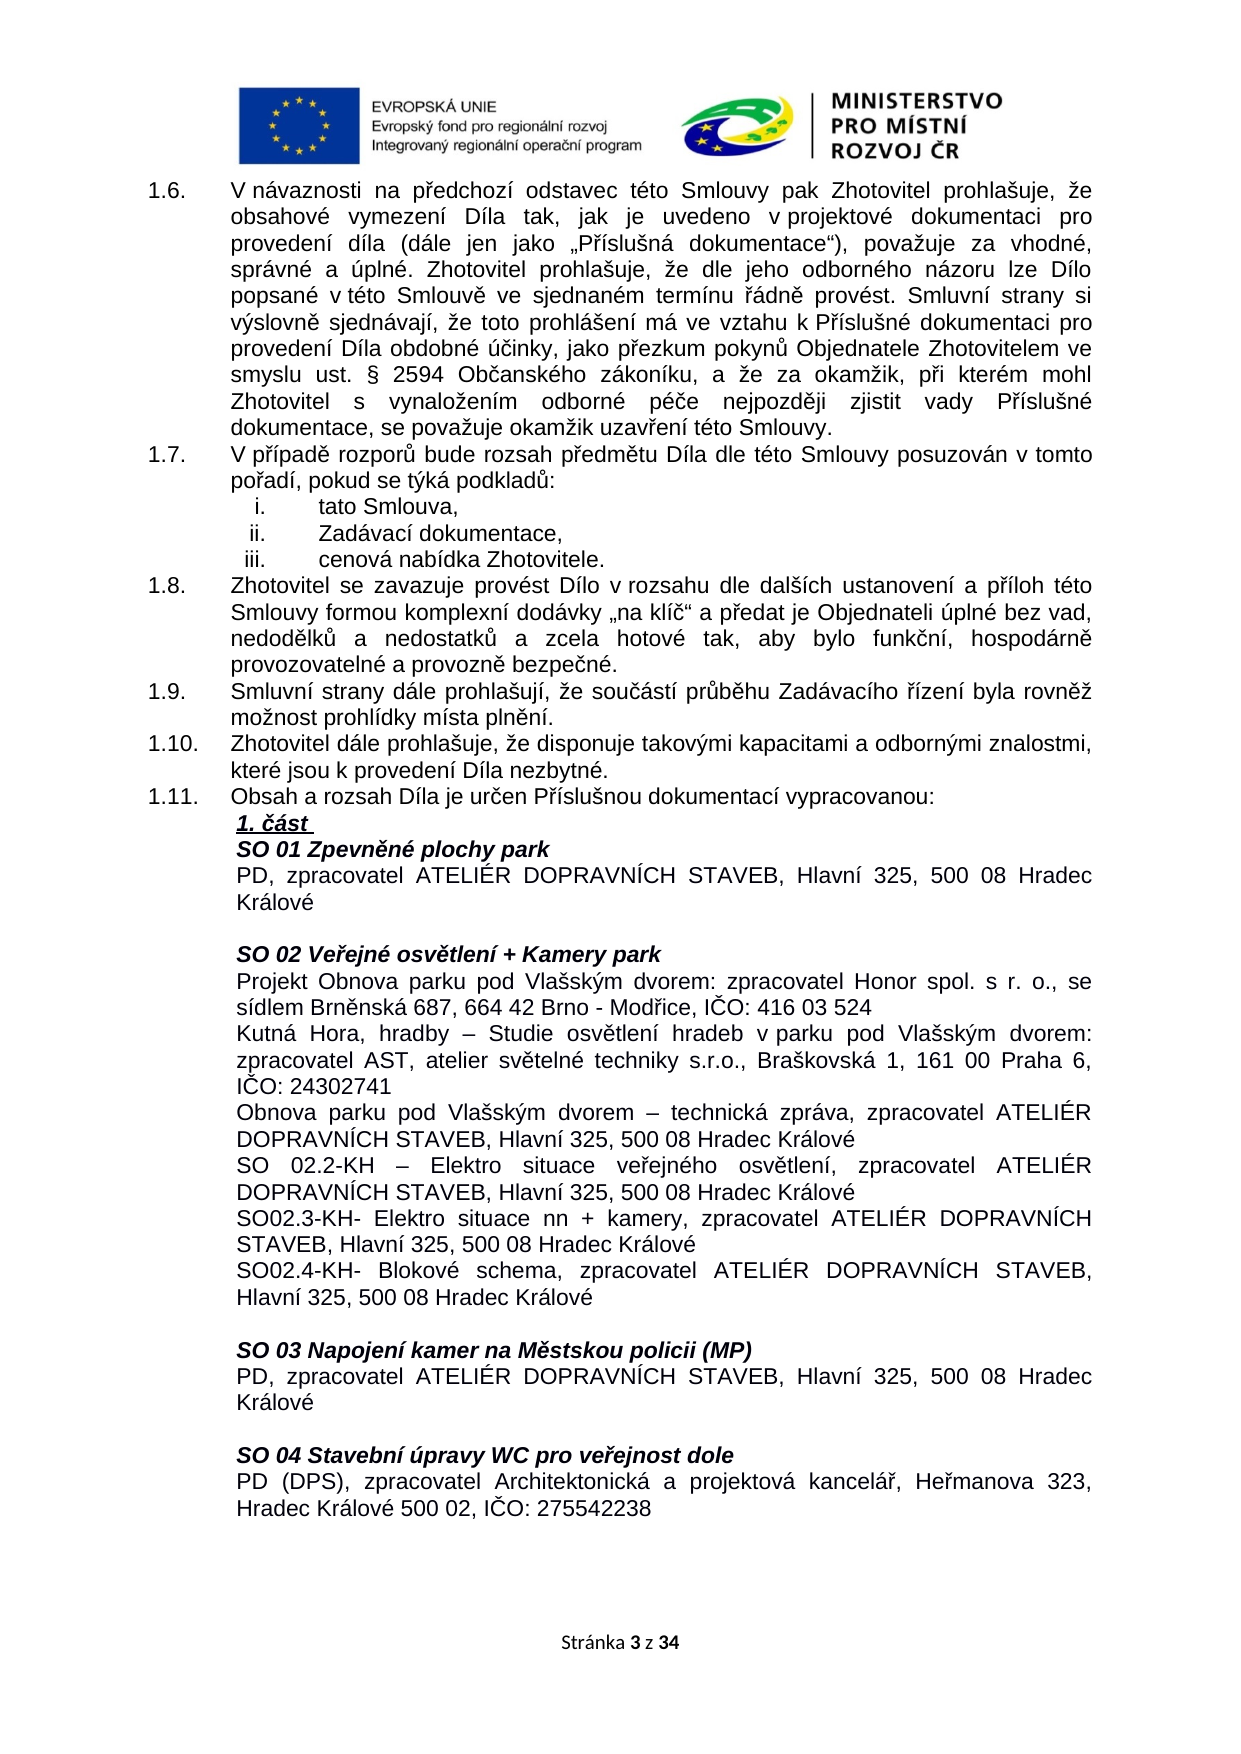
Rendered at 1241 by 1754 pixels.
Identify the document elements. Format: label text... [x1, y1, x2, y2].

list Kutná Hora, hradby – Studie osvětlení hradeb v parku pod Vlašským dvorem: zpracovatel AST, atelier světelné techniky s.r.o., Braškovská 1, 161 00 Praha 6, IČO: 24302741 [236, 1020, 1093, 1099]
list Projekt Obnova parku pod Vlašským dvorem: zpracovatel Honor spol. s r. o., se sídlem Brněnská 687, 664 42 Brno - Modřice, IČO: 416 03 524 [236, 968, 1093, 1020]
list PD (DPS), zpracovatel Architektonická a projektová kancelář, Heřmanova 323, Hradec Králové 500 02, IČO: 275542238 [236, 1468, 1093, 1521]
subtitle Obsah a rozsah Díla je určen Příslušnou dokumentací vypracovanou: [148, 783, 1093, 809]
subtitle Smluvní strany dále prohlašují, že součástí průběhu Zadávacího řízení byla rovněž možnost prohlídky místa plnění. [148, 678, 1093, 730]
subtitle V návaznosti na předchozí odstavec této Smlouvy pak Zhotovitel prohlašuje, že obsahové vymezení Díla tak, jak je uvedeno v projektové dokumentaci pro provedení díla (dále jen jako „Příslušná dokumentace“), považuje za vhodné, správné a úplné. Zhotovitel prohlašuje, že dle jeho odborného názoru lze Dílo popsané v této Smlouvě ve sjednaném termínu řádně provést. Smluvní strany si výslovně sjednávají, že toto prohlášení má ve vztahu k Příslušné dokumentaci pro provedení Díla obdobné účinky, jako přezkum pokynů Objednatele Zhotovitelem ve smyslu ust. § 2594 Občanského zákoníku, a že za okamžik, při kterém mohl Zhotovitel s vynaložením odborné péče nejpozději zjistit vady Příslušné dokumentace, se považuje okamžik uzavření této Smlouvy. [148, 177, 1093, 441]
list PD, zpracovatel ATELIÉR DOPRAVNÍCH STAVEB, Hlavní 325, 500 08 Hradec Králové [236, 862, 1093, 915]
subtitle cenová nabídka Zhotovitele. [266, 546, 1093, 572]
list SO02.4-KH- Blokové schema, zpracovatel ATELIÉR DOPRAVNÍCH STAVEB, Hlavní 325, 500 08 Hradec Králové [236, 1257, 1093, 1310]
list SO02.3-KH- Elektro situace nn + kamery, zpracovatel ATELIÉR DOPRAVNÍCH STAVEB, Hlavní 325, 500 08 Hradec Králové [236, 1205, 1093, 1257]
list SO 04 Stavební úpravy WC pro veřejnost dole [236, 1442, 1093, 1468]
subtitle V případě rozporů bude rozsah předmětu Díla dle této Smlouvy posuzován v tomto pořadí, pokud se týká podkladů: [148, 441, 1093, 493]
subtitle Zhotovitel dále prohlašuje, že disponuje takovými kapacitami a odbornými znalostmi, které jsou k provedení Díla nezbytné. [148, 730, 1093, 783]
subtitle Zadávací dokumentace, [266, 519, 1093, 546]
list PD, zpracovatel ATELIÉR DOPRAVNÍCH STAVEB, Hlavní 325, 500 08 Hradec Králové [236, 1363, 1093, 1416]
list SO 03 Napojení kamer na Městskou policii (MP) [236, 1337, 1093, 1363]
list SO 02 Veřejné osvětlení + Kamery park [236, 941, 1093, 968]
list SO 02.2-KH – Elektro situace veřejného osvětlení, zpracovatel ATELIÉR DOPRAVNÍCH STAVEB, Hlavní 325, 500 08 Hradec Králové [236, 1152, 1093, 1205]
subtitle Zhotovitel se zavazuje provést Dílo v rozsahu dle dalších ustanovení a příloh této Smlouvy formou komplexní dodávky „na klíč“ a předat je Objednateli úplné bez vad, nedodělků a nedostatků a zcela hotové tak, aby bylo funkční, hospodárně provozovatelné a provozně bezpečné. [148, 572, 1093, 678]
subtitle tato Smlouva, [266, 493, 1093, 519]
list Obnova parku pod Vlašským dvorem – technická zpráva, zpracovatel ATELIÉR DOPRAVNÍCH STAVEB, Hlavní 325, 500 08 Hradec Králové [236, 1099, 1093, 1152]
list SO 01 Zpevněné plochy park [236, 836, 1093, 862]
list 1. část [236, 809, 1093, 836]
picture [212, 73, 1028, 177]
